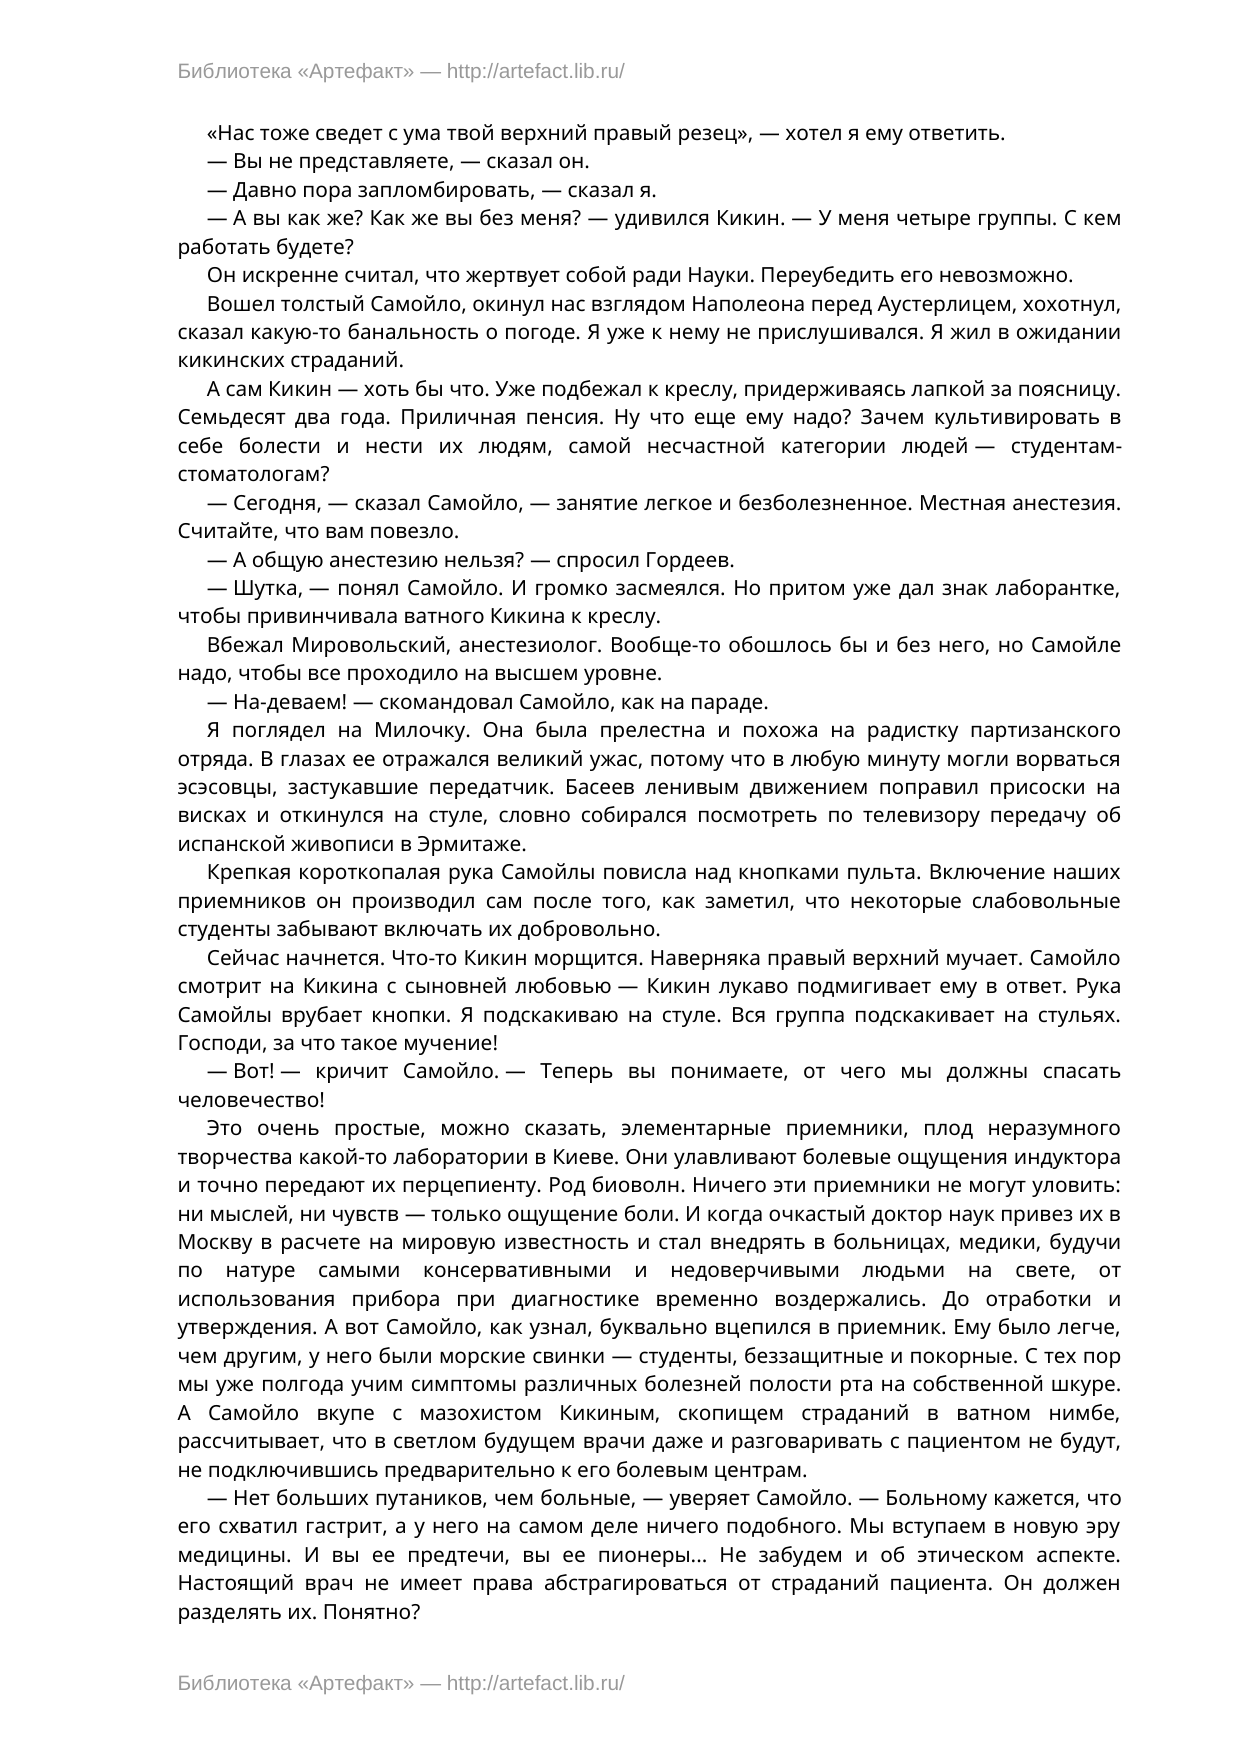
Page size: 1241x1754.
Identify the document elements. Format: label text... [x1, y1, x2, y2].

text — А вы как же? Как же вы без меня? — удивился Кикин. — У меня четыре группы. С кем работать будете? [177, 203, 1122, 260]
text А сам Кикин — хоть бы что. Уже подбежал к креслу, придерживаясь лапкой за поясницу. Семьдесят два года. Приличная пенсия. Ну что еще ему надо? Зачем культивировать в себе болести и нести их людям, самой несчастной категории людей — студентам-стоматологам? [177, 374, 1122, 488]
text — Шутка, — понял Самойло. И громко засмеялся. Но притом уже дал знак лаборантке, чтобы привинчивала ватного Кикина к креслу. [177, 573, 1122, 630]
text Сейчас начнется. Что-то Кикин морщится. Наверняка правый верхний мучает. Самойло смотрит на Кикина с сыновней любовью — Кикин лукаво подмигивает ему в ответ. Рука Самойлы врубает кнопки. Я подскакиваю на стуле. Вся группа подскакивает на стульях. Господи, за что такое мучение! [177, 943, 1122, 1057]
text — Вот! — кричит Самойло. — Теперь вы понимаете, от чего мы должны спасать человечество! [177, 1057, 1122, 1113]
text Вбежал Мировольский, анестезиолог. Вообще-то обошлось бы и без него, но Самойле надо, чтобы все проходило на высшем уровне. [177, 630, 1122, 687]
text Вошел толстый Самойло, окинул нас взглядом Наполеона перед Аустерлицем, хохотнул, сказал какую-то банальность о погоде. Я уже к нему не прислушивался. Я жил в ожидании кикинских страданий. [177, 289, 1122, 374]
text Я поглядел на Милочку. Она была прелестна и похожа на радистку партизанского отряда. В глазах ее отражался великий ужас, потому что в любую минуту могли ворваться эсэсовцы, застукавшие передатчик. Басеев ленивым движением поправил присоски на висках и откинулся на стуле, словно собирался посмотреть по телевизору передачу об испанской живописи в Эрмитаже. [177, 715, 1122, 857]
text Это очень простые, можно сказать, элементарные приемники, плод неразумного творчества какой-то лаборатории в Киеве. Они улавливают болевые ощущения индуктора и точно передают их перцепиенту. Род биоволн. Ничего эти приемники не могут уловить: ни мыслей, ни чувств — только ощущение боли. И когда очкастый доктор наук привез их в Москву в расчете на мировую известность и стал внедрять в больницах, медики, будучи по натуре самыми консервативными и недоверчивыми людьми на свете, от использования прибора при диагностике временно воздержались. До отработки и утверждения. А вот Самойло, как узнал, буквально вцепился в приемник. Ему было легче, чем другим, у него были морские свинки — студенты, беззащитные и покорные. С тех пор мы уже полгода учим симптомы различных болезней полости рта на собственной шкуре. А Самойло вкупе с мазохистом Кикиным, скопищем страданий в ватном нимбе, рассчитывает, что в светлом будущем врачи даже и разговаривать с пациентом не будут, не подключившись предварительно к его болевым центрам. [177, 1113, 1122, 1483]
text Крепкая короткопалая рука Самойлы повисла над кнопками пульта. Включение наших приемников он производил сам после того, как заметил, что некоторые слабовольные студенты забывают включать их добровольно. [177, 857, 1122, 943]
text — Давно пора запломбировать, — сказал я. [177, 175, 1122, 203]
text — А общую анестезию нельзя? — спросил Гордеев. [177, 545, 1122, 573]
text — Сегодня, — сказал Самойло, — занятие легкое и безболезненное. Местная анестезия. Считайте, что вам повезло. [177, 488, 1122, 545]
text — На-деваем! — скомандовал Самойло, как на параде. [177, 687, 1122, 715]
text — Нет больших путаников, чем больные, — уверяет Самойло. — Больному кажется, что его схватил гастрит, а у него на самом деле ничего подобного. Мы вступаем в новую эру медицины. И вы ее предтечи, вы ее пионеры... Не забудем и об этическом аспекте. Настоящий врач не имеет права абстрагироваться от страданий пациента. Он должен разделять их. Понятно? [177, 1483, 1122, 1625]
text Он искренне считал, что жертвует собой ради Науки. Переубедить его невозможно. [177, 260, 1122, 289]
text — Вы не представляете, — сказал он. [177, 147, 1122, 175]
text «Нас тоже сведет с ума твой верхний правый резец», — хотел я ему ответить. [177, 118, 1122, 147]
